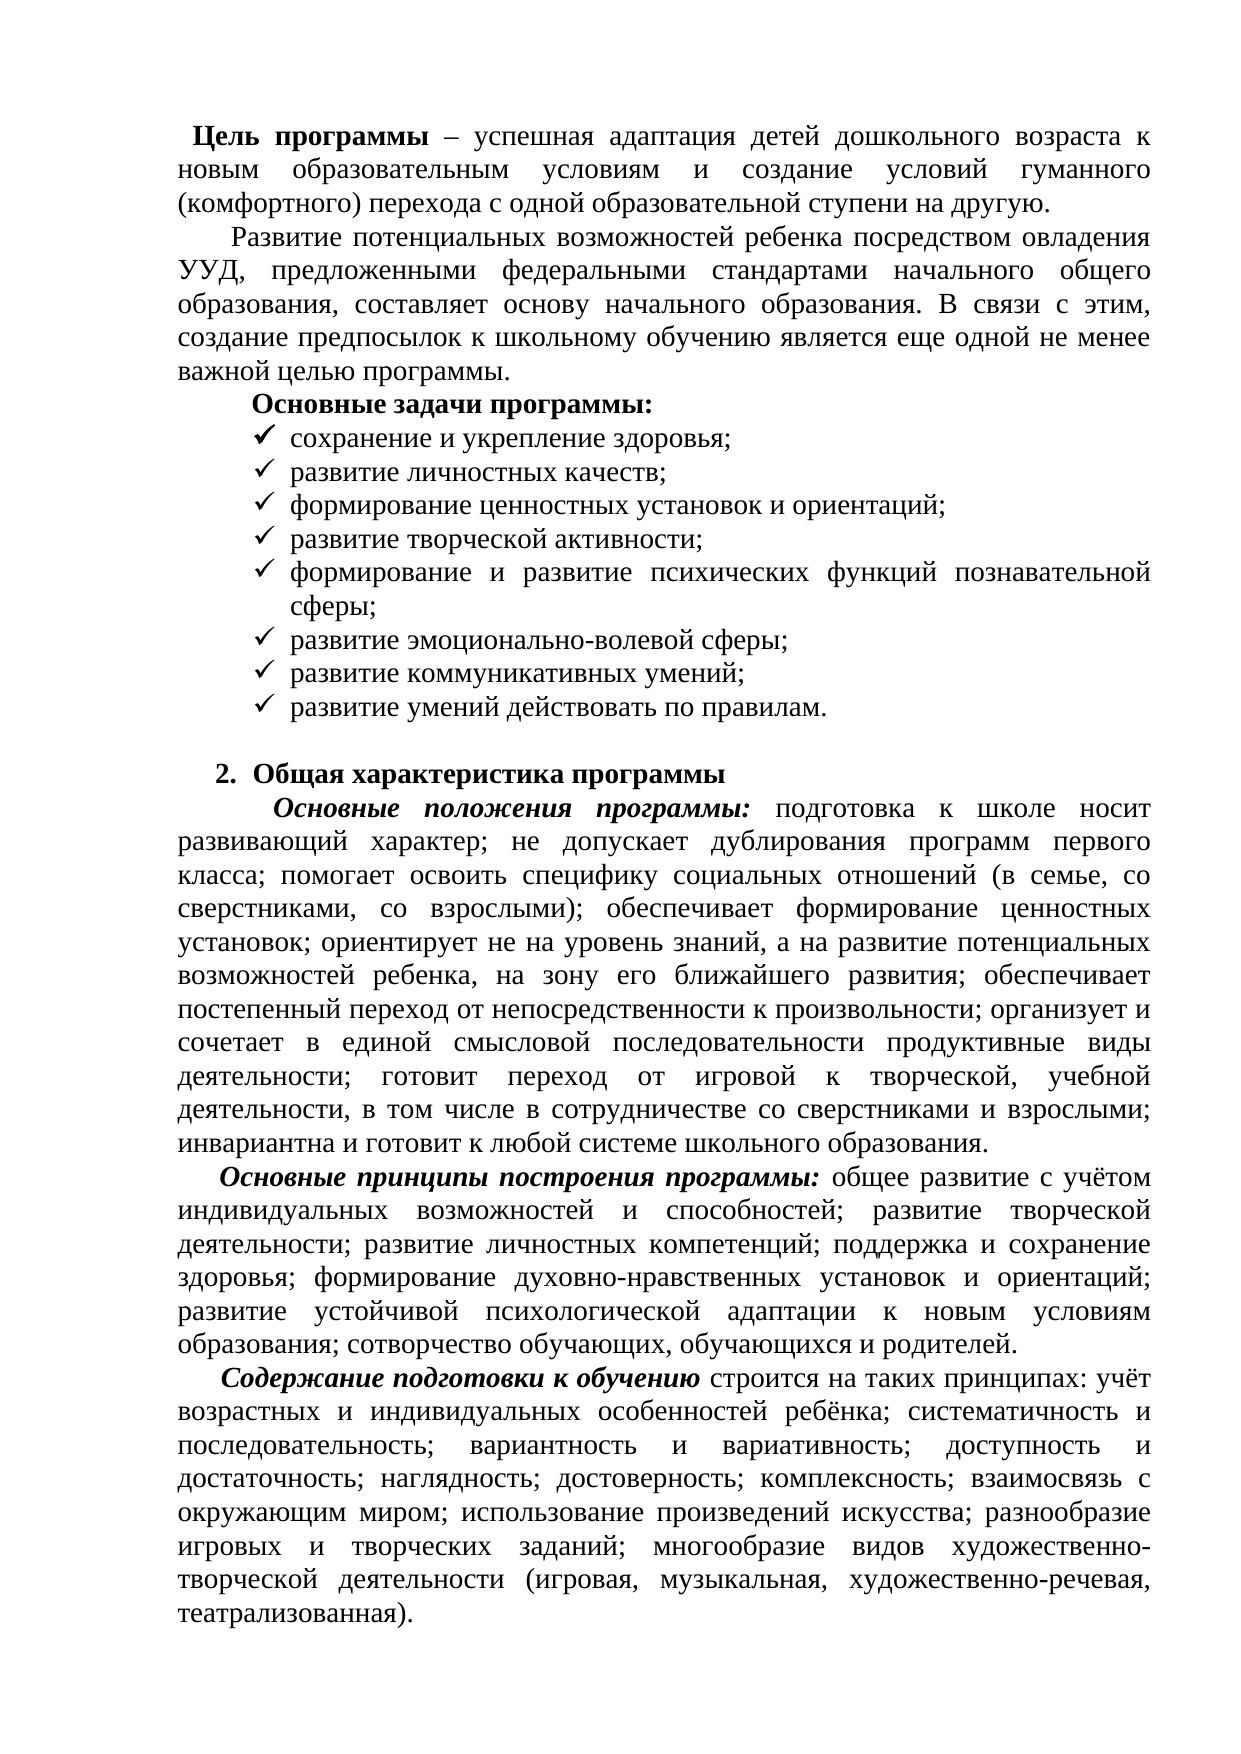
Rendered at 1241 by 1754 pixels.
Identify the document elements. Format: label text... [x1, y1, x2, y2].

list Общая характеристика программы [215, 756, 1152, 790]
text Содержание подготовки к обучению строится на таких принципах: учёт возрастных и индивидуальных особенностей ребёнка; систематичность и последовательность; вариантность и вариативность; доступность и достаточность; наглядность; достоверность; комплексность; взаимосвязь с окружающим миром; использование произведений искусства; разнообразие игровых и творческих заданий; многообразие видов художественно-творческой деятельности (игровая, музыкальная, художественно-речевая, театрализованная). [177, 1360, 1152, 1628]
list развитие эмоционально-волевой сферы; [252, 622, 1152, 655]
list формирование ценностных установок и ориентаций; [252, 487, 1152, 521]
list развитие творческой активности; [252, 521, 1152, 554]
text Основные задачи программы: [177, 386, 1152, 420]
list развитие коммуникативных умений; [252, 655, 1152, 689]
list сохранение и укрепление здоровья; [252, 420, 1152, 454]
text Развитие потенциальных возможностей ребенка посредством овладения УУД, предложенными федеральными стандартами начального общего образования, составляет основу начального образования. В связи с этим, создание предпосылок к школьному обучению является еще одной не менее важной целью программы. [177, 219, 1152, 386]
text Цель программы – успешная адаптация детей дошкольного возраста к новым образовательным условиям и создание условий гуманного (комфортного) перехода с одной образовательной ступени на другую. [177, 118, 1152, 219]
list формирование и развитие психических функций познавательной сферы; [252, 554, 1152, 622]
list развитие личностных качеств; [252, 454, 1152, 487]
text Основные принципы построения программы: общее развитие с учётом индивидуальных возможностей и способностей; развитие творческой деятельности; развитие личностных компетенций; поддержка и сохранение здоровья; формирование духовно-нравственных установок и ориентаций; развитие устойчивой психологической адаптации к новым условиям образования; сотворчество обучающих, обучающихся и родителей. [177, 1159, 1152, 1360]
text Основные положения программы: подготовка к школе носит развивающий характер; не допускает дублирования программ первого класса; помогает освоить специфику социальных отношений (в семье, со сверстниками, со взрослыми); обеспечивает формирование ценностных установок; ориентирует не на уровень знаний, а на развитие потенциальных возможностей ребенка, на зону его ближайшего развития; обеспечивает постепенный переход от непосредственности к произвольности; организует и сочетает в единой смысловой последовательности продуктивные виды деятельности; готовит переход от игровой к творческой, учебной деятельности, в том числе в сотрудничестве со сверстниками и взрослыми; инвариантна и готовит к любой системе школьного образования. [177, 790, 1152, 1159]
list развитие умений действовать по правилам. [252, 689, 1152, 723]
